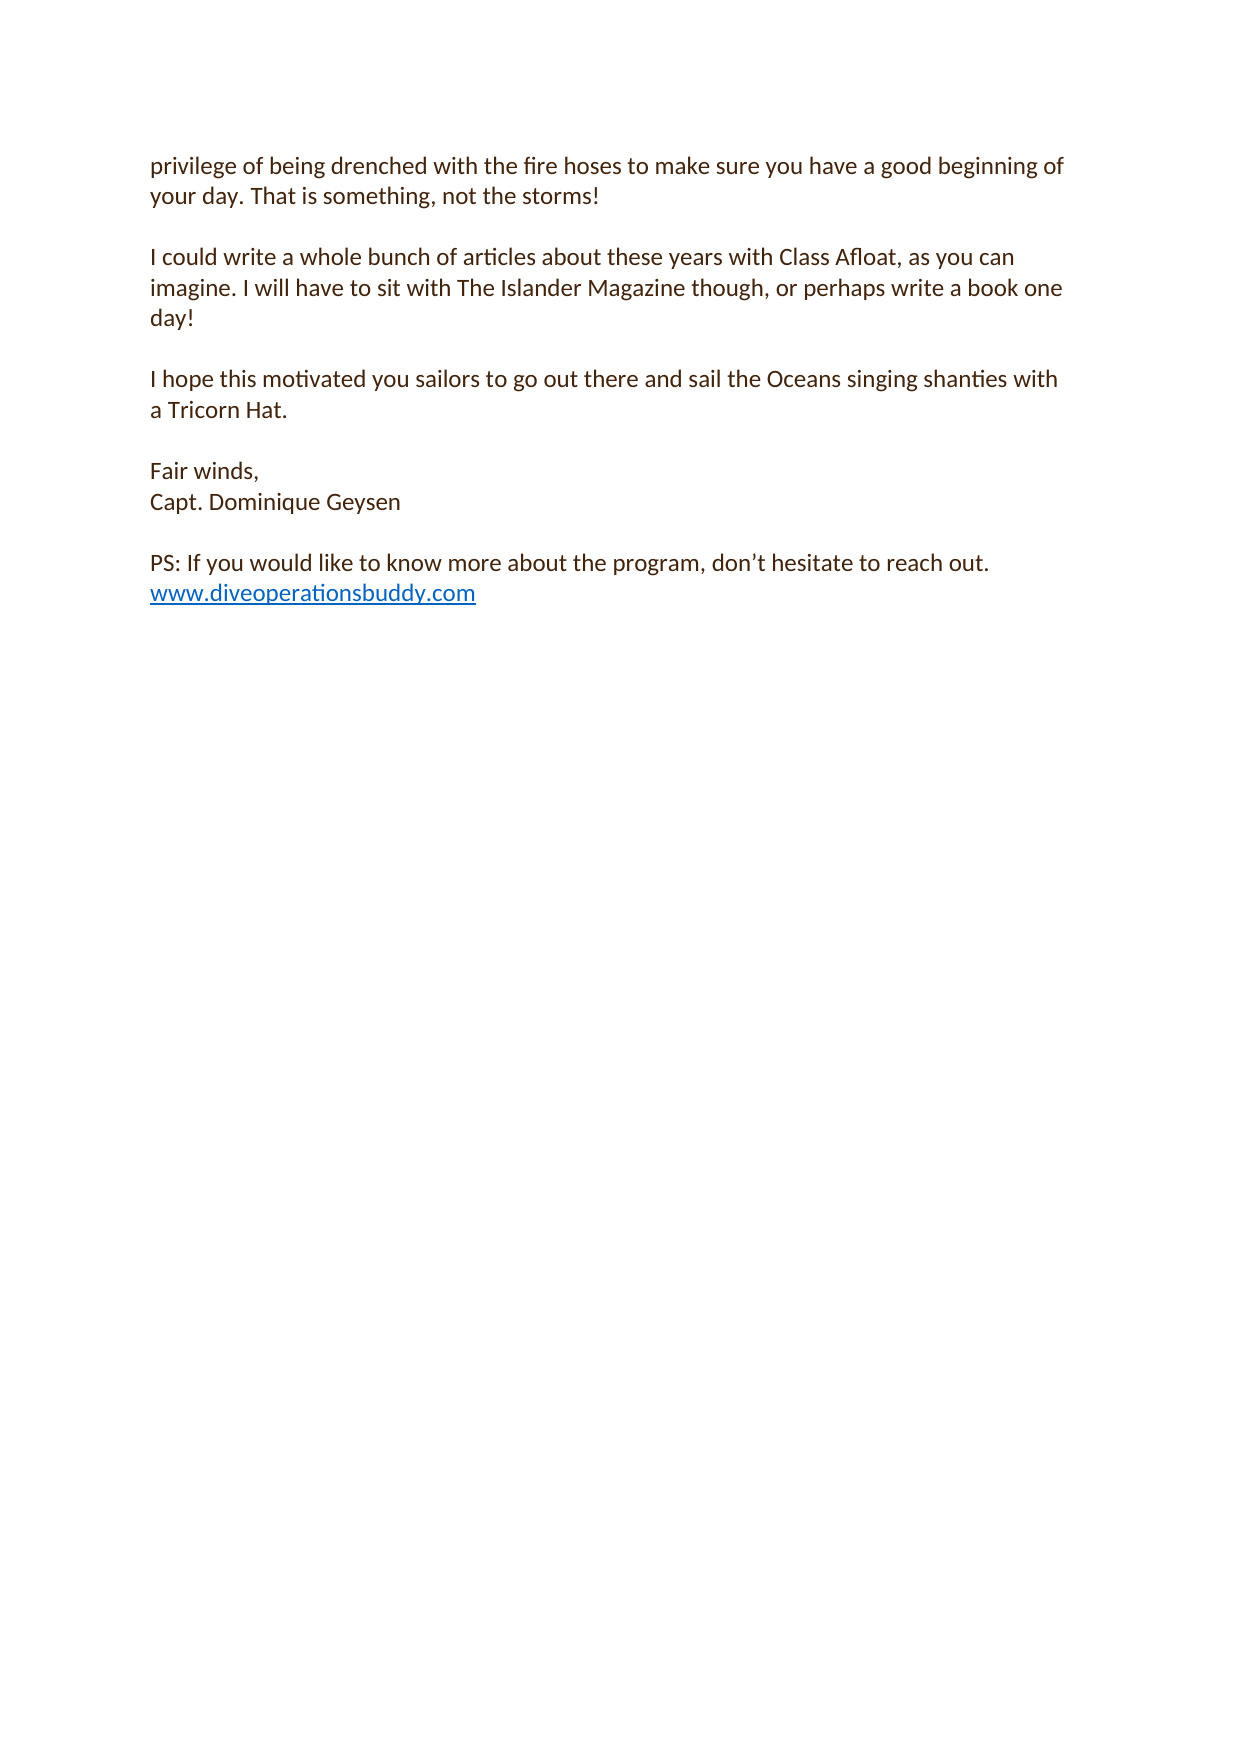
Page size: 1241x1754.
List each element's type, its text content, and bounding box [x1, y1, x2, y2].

text I hope this motivated you sailors to go out there and sail the Oceans singing shanties with a Tricorn Hat. [150, 364, 1090, 425]
text PS: If you would like to know more about the program, don’t hesitate to reach out. [150, 547, 1090, 577]
text Fair winds, [150, 455, 1090, 486]
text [150, 150, 1090, 211]
text Capt. Dominique Geysen [150, 486, 1090, 516]
text I could write a whole bunch of articles about these years with Class Afloat, as you can imagine. I will have to sit with The Islander Magazine though, or perhaps write a book one day! [150, 242, 1090, 333]
text www.diveoperationsbuddy.com [150, 577, 1090, 608]
